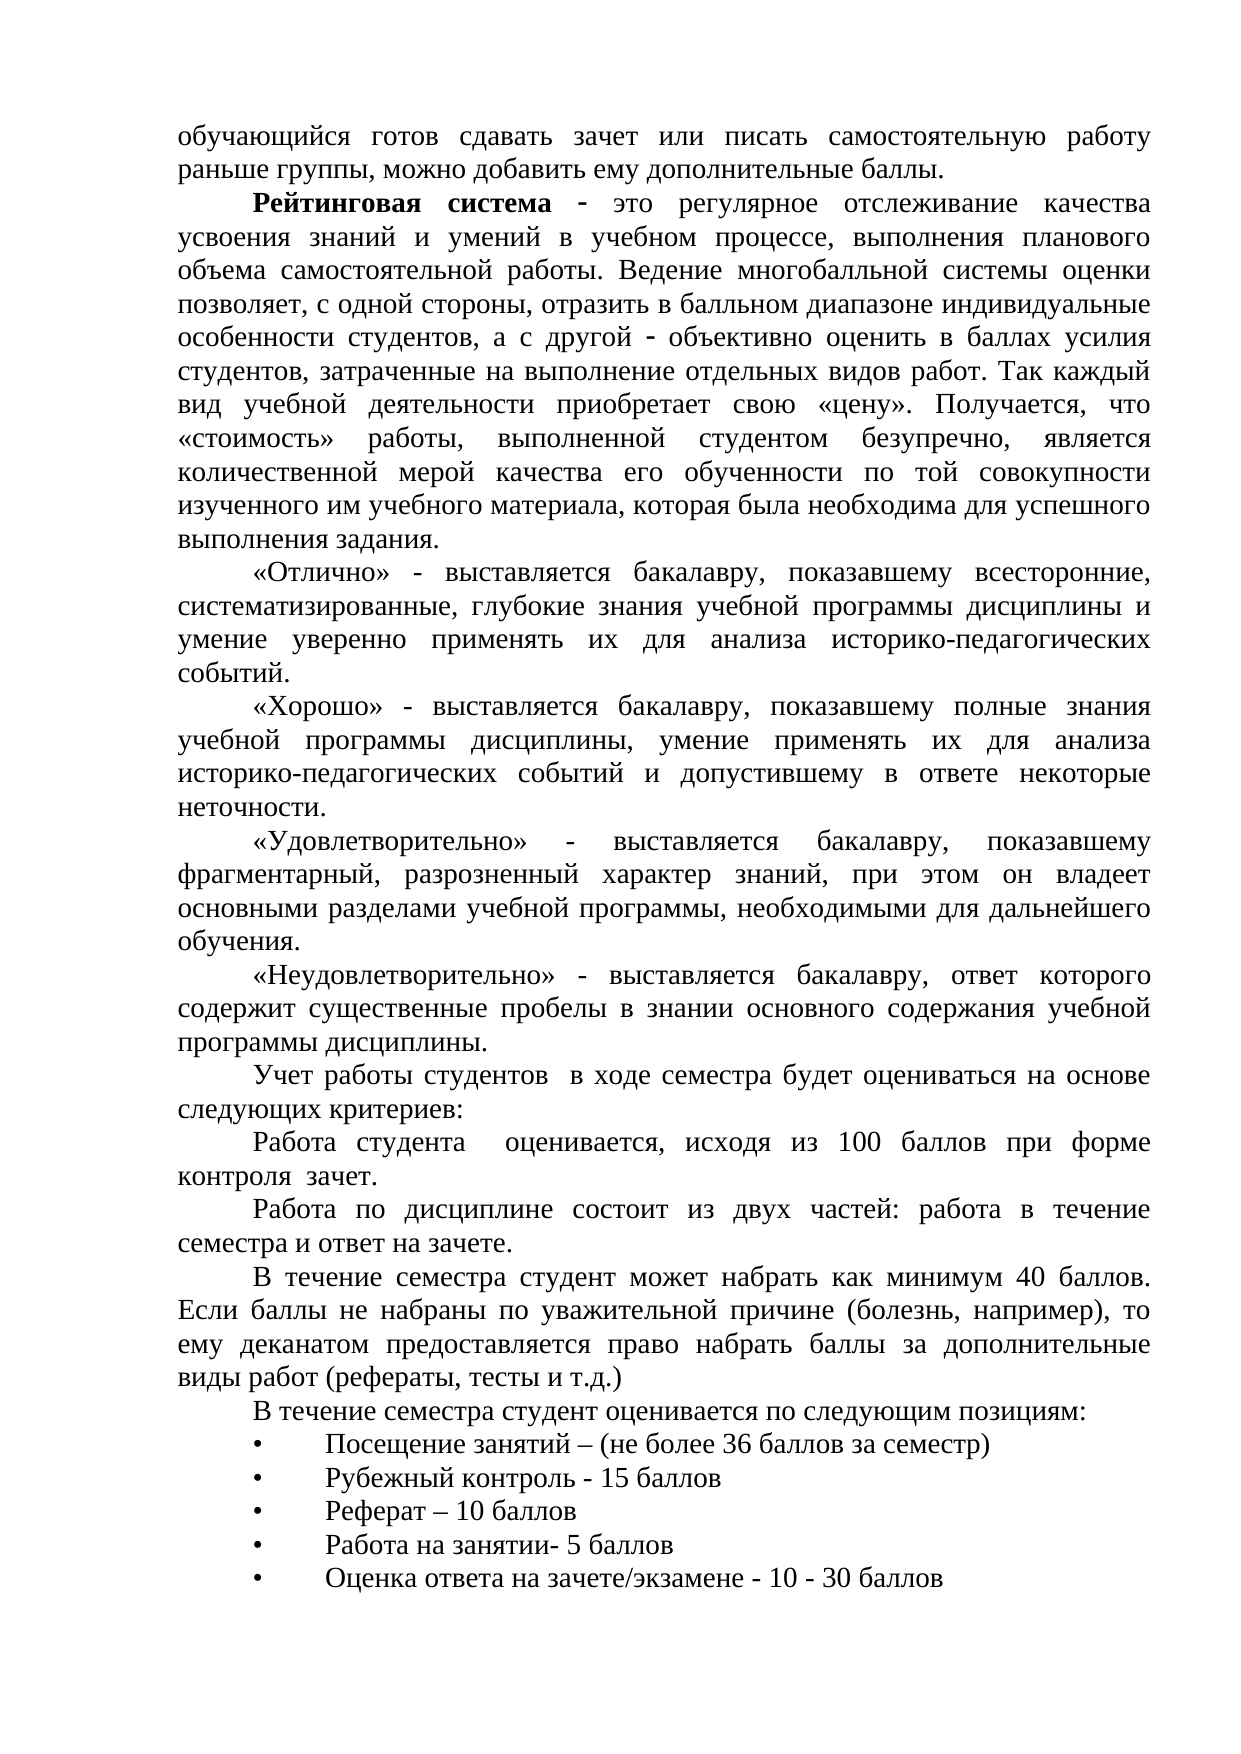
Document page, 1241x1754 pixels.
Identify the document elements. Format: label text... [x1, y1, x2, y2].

text Работа студента оценивается, исходя из 100 баллов при форме контроля зачет. [177, 1124, 1152, 1192]
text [177, 118, 1152, 185]
text Работа по дисциплине состоит из двух частей: работа в течение семестра и ответ на зачете. [177, 1192, 1152, 1259]
text В течение семестра студент может набрать как минимум 40 баллов. Если баллы не набраны по уважительной причине (болезнь, например), то ему деканатом предоставляется право набрать баллы за дополнительные виды работ (рефераты, тесты и т.д.) [177, 1259, 1152, 1393]
text «Хорошо» - выставляется бакалавру, показавшему полные знания учебной программы дисциплины, умение применять их для анализа историко-педагогических событий и допустившему в ответе некоторые неточности. [177, 688, 1152, 823]
text • Реферат – 10 баллов [177, 1493, 1152, 1527]
text «Неудовлетворительно» - выставляется бакалавру, ответ которого содержит существенные пробелы в знании основного содержания учебной программы дисциплины. [177, 957, 1152, 1057]
text Рейтинговая система это регулярное отслеживание качества усвоения знаний и умений в учебном процессе, выполнения планового объема самостоятельной работы. Ведение многобалльной системы оценки позволяет, с одной стороны, отразить в балльном диапазоне индивидуальные особенности студентов, а с другой объективно оценить в баллах усилия студентов, затраченные на выполнение отдельных видов работ. Так каждый вид учебной деятельности приобретает свою «цену». Получается, что «стоимость» работы, выполненной студентом безупречно, является количественной мерой качества его обученности по той совокупности изученного им учебного материала, которая была необходима для успешного выполнения задания. [177, 185, 1152, 554]
text • Работа на занятии- 5 баллов [177, 1527, 1152, 1561]
text «Отлично» - выставляется бакалавру, показавшему всесторонние, систематизированные, глубокие знания учебной программы дисциплины и умение уверенно применять их для анализа историко-педагогических событий. [177, 554, 1152, 688]
text В течение семестра студент оценивается по следующим позициям: [177, 1393, 1152, 1426]
text Учет работы студентов в ходе семестра будет оцениваться на основе следующих критериев: [177, 1057, 1152, 1124]
text • Оценка ответа на зачете/экзамене - 10 - 30 баллов [177, 1561, 1152, 1594]
text • Рубежный контроль - 15 баллов [177, 1460, 1152, 1493]
text «Удовлетворительно» - выставляется бакалавру, показавшему фрагментарный, разрозненный характер знаний, при этом он владеет основными разделами учебной программы, необходимыми для дальнейшего обучения. [177, 823, 1152, 957]
text • Посещение занятий – (не более 36 баллов за семестр) [177, 1426, 1152, 1460]
